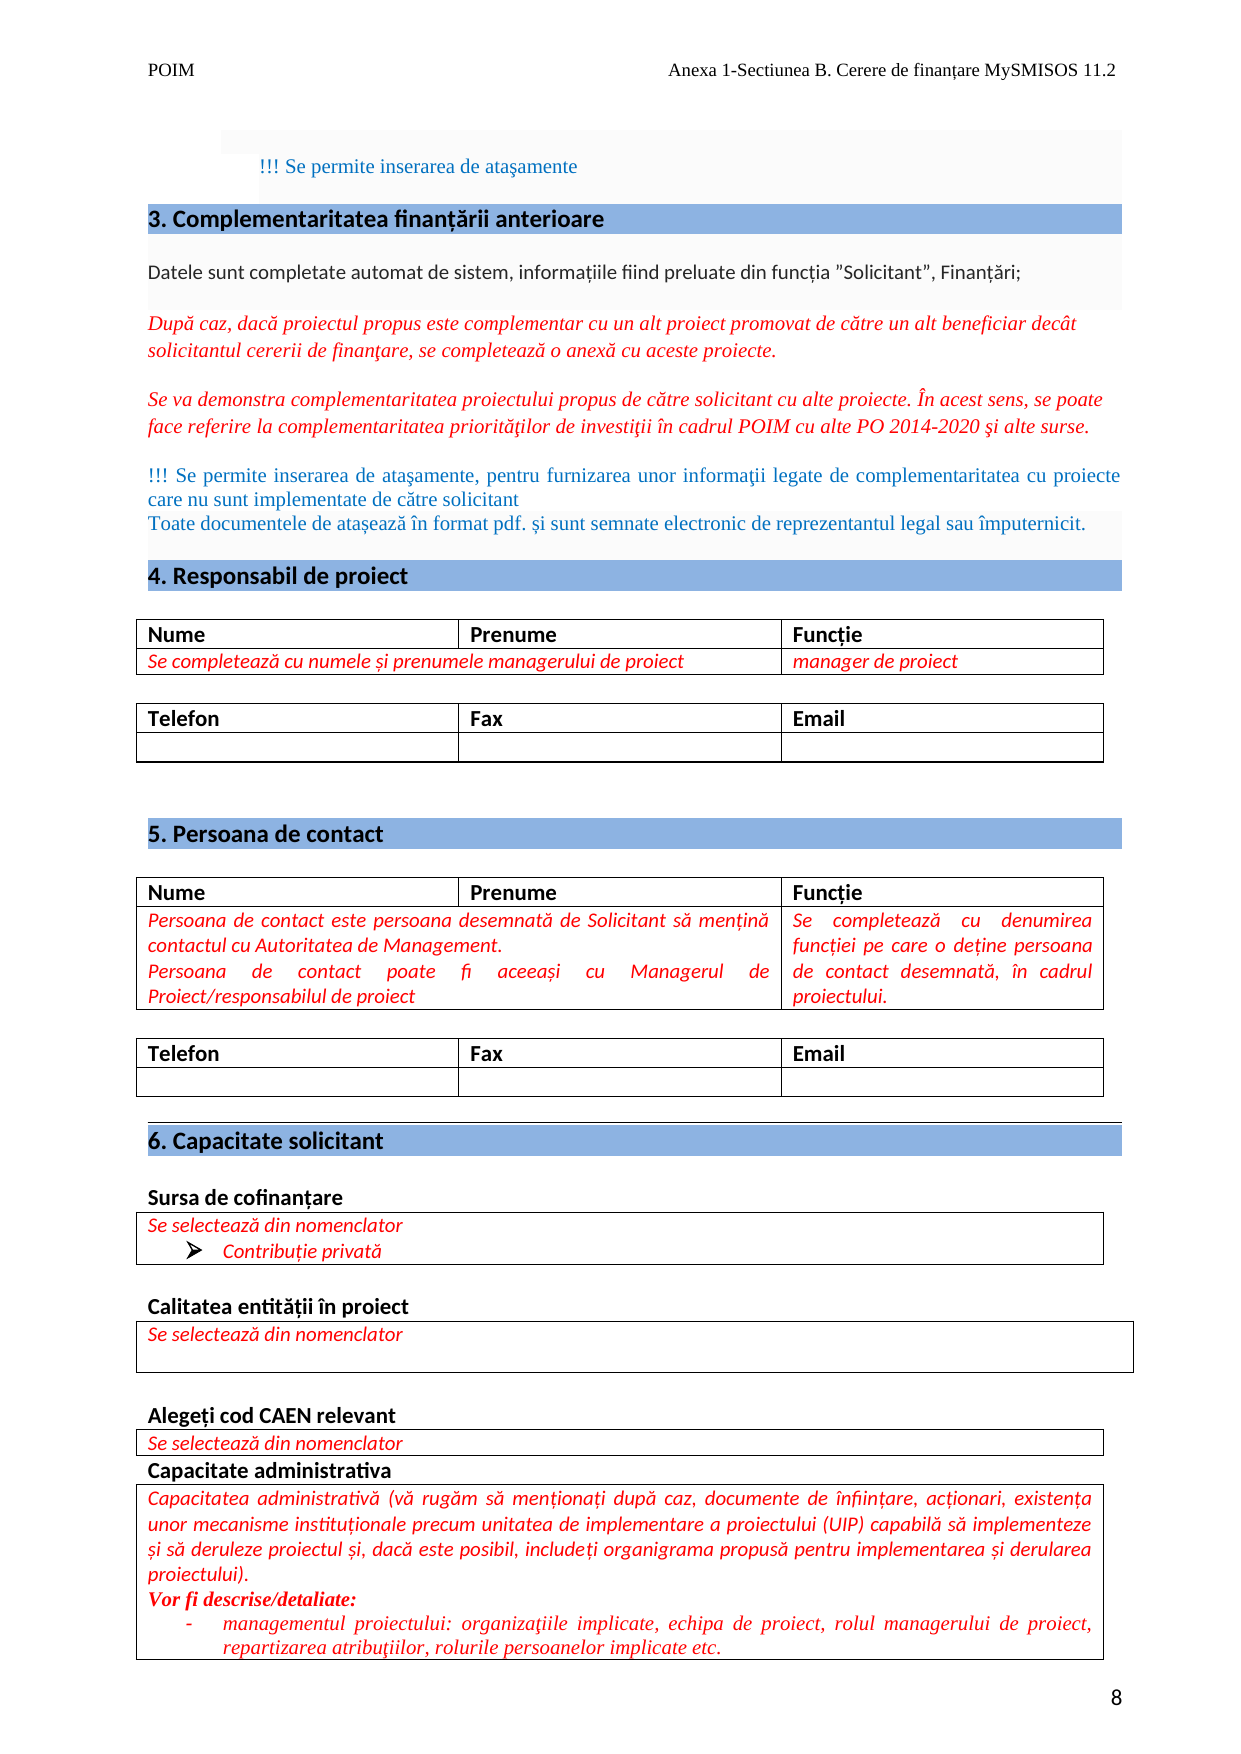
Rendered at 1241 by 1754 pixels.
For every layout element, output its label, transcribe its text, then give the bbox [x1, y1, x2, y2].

table_cell Persoana de contact este persoana desemnată de Solicitant să menţină contactul cu Autoritatea de Management. Persoana de contact poate fi aceeași cu Managerul de Proiect/responsabilul de proiect [137, 907, 781, 1009]
table_cell Se completează cu numele și prenumele managerului de proiect [137, 649, 781, 674]
text Toate documentele de atașează în format pdf. și sunt semnate electronic de reprezentantul legal sau împuternicit. [148, 511, 1122, 535]
subtitle 4. Responsabil de proiect [148, 560, 1122, 591]
subtitle 3. Complementaritatea finanțării anterioare [148, 204, 1122, 234]
table_cell [137, 1068, 458, 1096]
text !!! Se permite inserarea de ataşamente, pentru furnizarea unor informaţii legate de complementaritatea cu proiecte care nu sunt implementate de către solicitant [148, 462, 1122, 511]
table_cell [459, 1068, 781, 1096]
text Calitatea entității în proiect [148, 1292, 1122, 1321]
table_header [137, 1485, 1103, 1659]
table_cell Se completează cu denumirea funcției pe care o deține persoana de contact desemnată, în cadrul proiectului. [782, 907, 1103, 1009]
table_header Fax [459, 1039, 781, 1067]
text Alegeți cod CAEN relevant [148, 1401, 1122, 1429]
table_cell [782, 733, 1103, 761]
text !!! Se permite inserarea de ataşamente [259, 154, 1122, 178]
table_cell [459, 733, 781, 761]
table_header Nume [137, 620, 458, 648]
table_header Email [782, 704, 1103, 732]
table_header Funcție [782, 878, 1103, 906]
table_header Funcție [782, 620, 1103, 648]
text Datele sunt completate automat de sistem, informațiile fiind preluate din funcția ”Solicitant”, Finanțări; [148, 259, 1122, 285]
table_header Telefon [137, 1039, 458, 1067]
subtitle 5. Persoana de contact [148, 818, 1122, 849]
table_header Prenume [459, 878, 781, 906]
table_header Email [782, 1039, 1103, 1067]
table_header Nume [137, 878, 458, 906]
table_header Prenume [459, 620, 781, 648]
text După caz, dacă proiectul propus este complementar cu un alt proiect promovat de către un alt beneficiar decât solicitantul cererii de finanţare, se completează o anexă cu aceste proiecte. [148, 310, 1122, 362]
table_header Fax [459, 704, 781, 732]
table_header Se selectează din nomenclator Contribuție privată [137, 1213, 1103, 1263]
subtitle 6. Capacitate solicitant [148, 1125, 1122, 1156]
text Capacitate administrativa [148, 1456, 1122, 1484]
table_header Se selectează din nomenclator [137, 1430, 1103, 1455]
table_header Telefon [137, 704, 458, 732]
table_cell [782, 1068, 1103, 1096]
text Sursa de cofinanțare [148, 1183, 1122, 1212]
table_header Se selectează din nomenclator [137, 1322, 1133, 1372]
text Se va demonstra complementaritatea proiectului propus de către solicitant cu alte proiecte. În acest sens, se poate face referire la complementaritatea priorităţilor de investiţii în cadrul POIM cu alte PO 2014-2020 şi alte surse. [148, 386, 1122, 438]
table_cell manager de proiect [782, 649, 1103, 674]
table_cell [137, 733, 458, 761]
